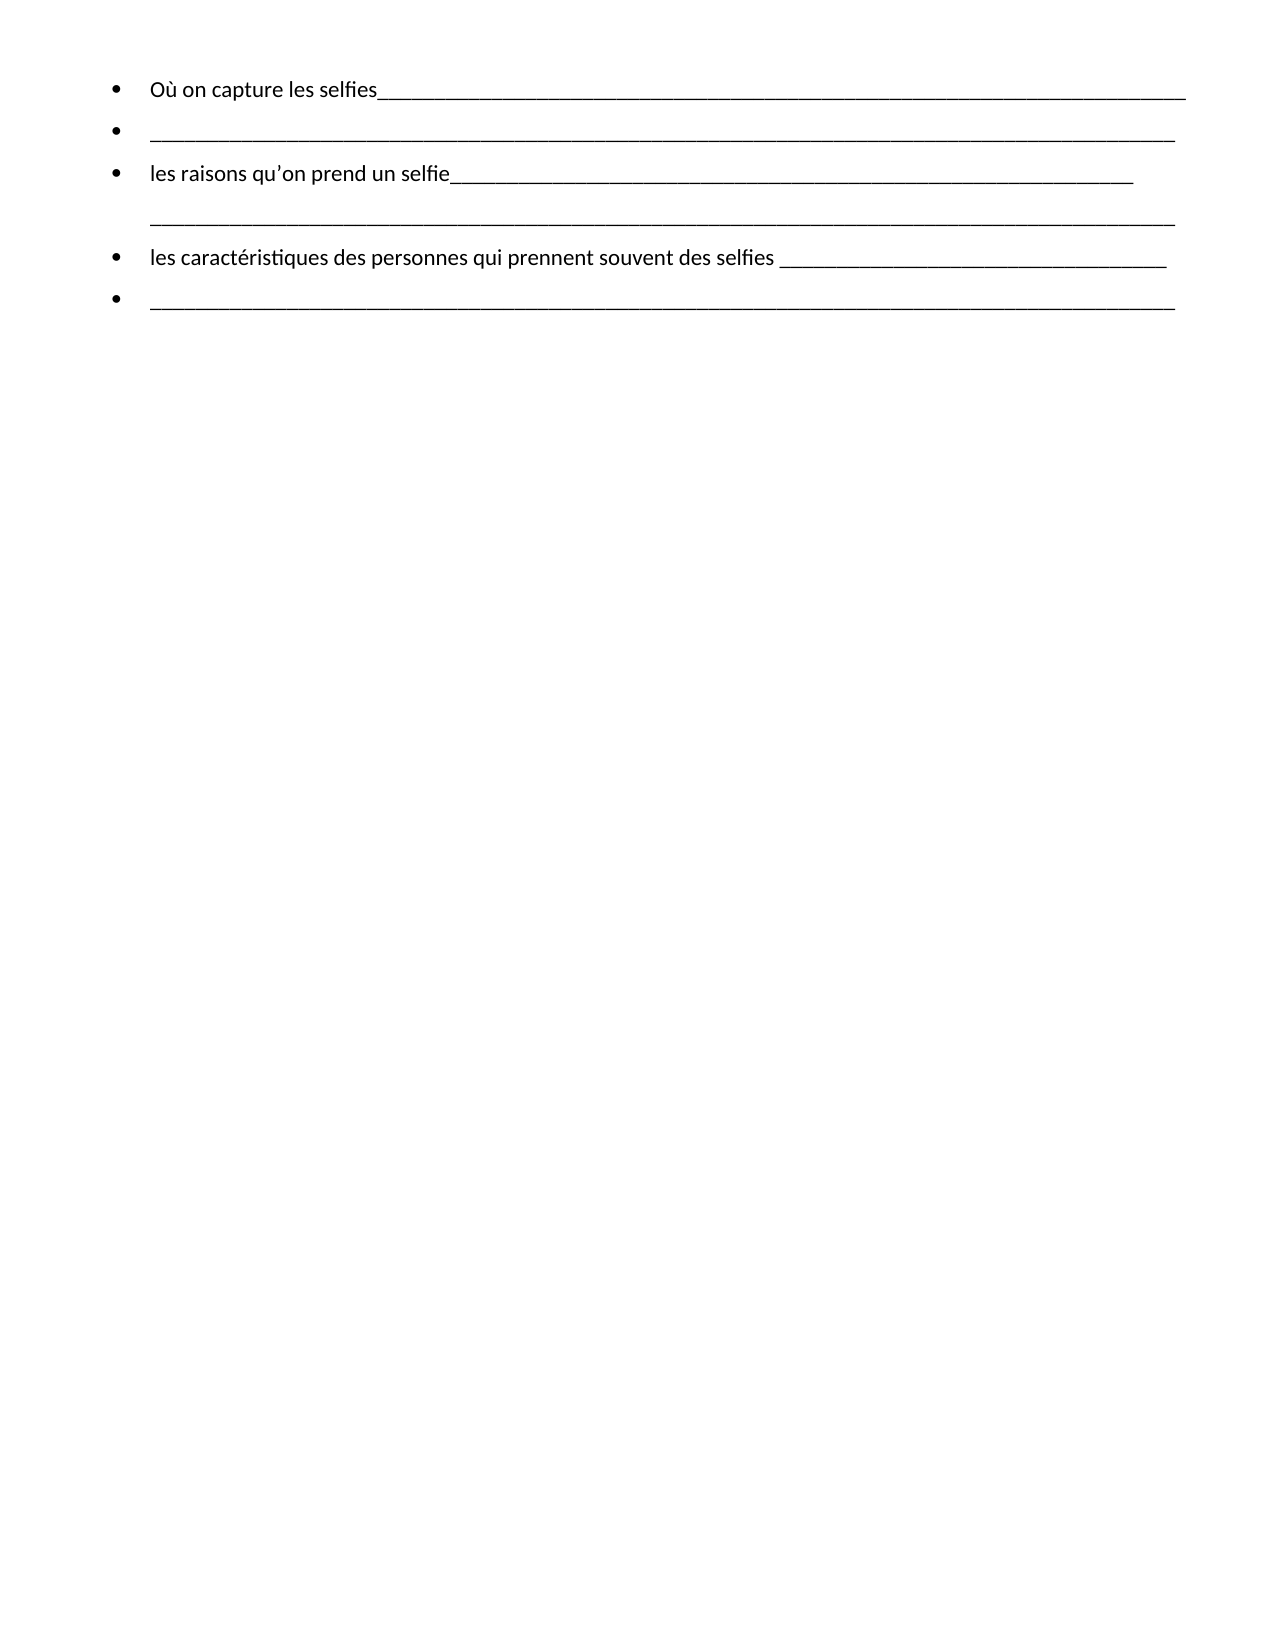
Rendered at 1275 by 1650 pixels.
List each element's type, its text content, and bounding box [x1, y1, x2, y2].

list __________________________________________________________________________________________ [112, 117, 1200, 145]
list __________________________________________________________________________________________ [112, 285, 1200, 313]
list les raisons qu’on prend un selfie____________________________________________________________ [112, 159, 1200, 187]
list Où on capture les selfies_______________________________________________________________________ [112, 75, 1200, 103]
text __________________________________________________________________________________________ [150, 201, 1200, 229]
list les caractéristiques des personnes qui prennent souvent des selfies __________________________________ [112, 243, 1200, 271]
